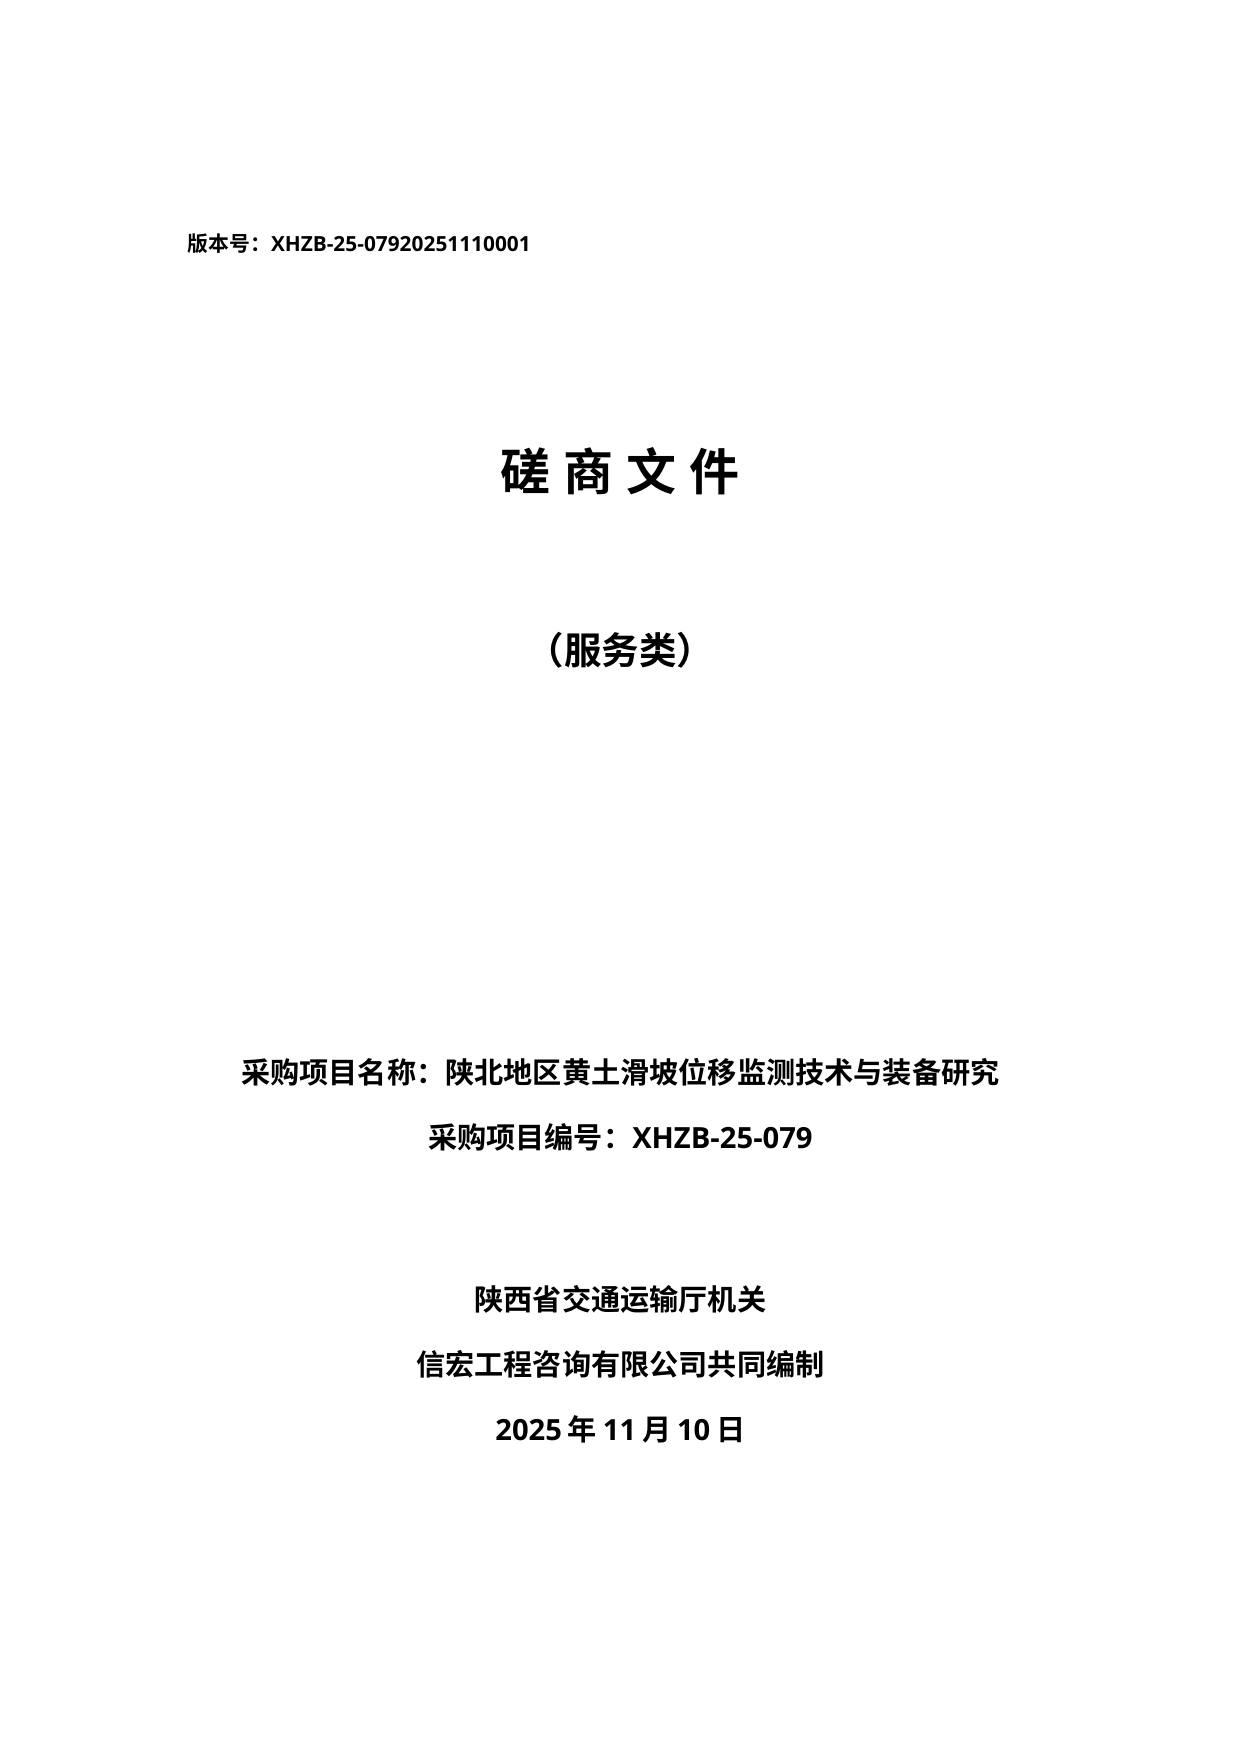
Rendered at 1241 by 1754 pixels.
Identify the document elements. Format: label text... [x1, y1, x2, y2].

text 采购项目编号：XHZB-25-079 [187, 1104, 1053, 1267]
text （服务类） [187, 617, 1053, 1039]
text 磋 商 文 件 [187, 422, 1053, 617]
text 采购项目名称：陕北地区黄土滑坡位移监测技术与装备研究 [187, 1039, 1053, 1104]
text 陕西省交通运输厅机关 [187, 1267, 1053, 1332]
text 2025年11月10日 [187, 1397, 1053, 1462]
text 信宏工程咨询有限公司共同编制 [187, 1332, 1053, 1397]
text 版本号：XHZB-25-07920251110001 [187, 227, 1053, 422]
